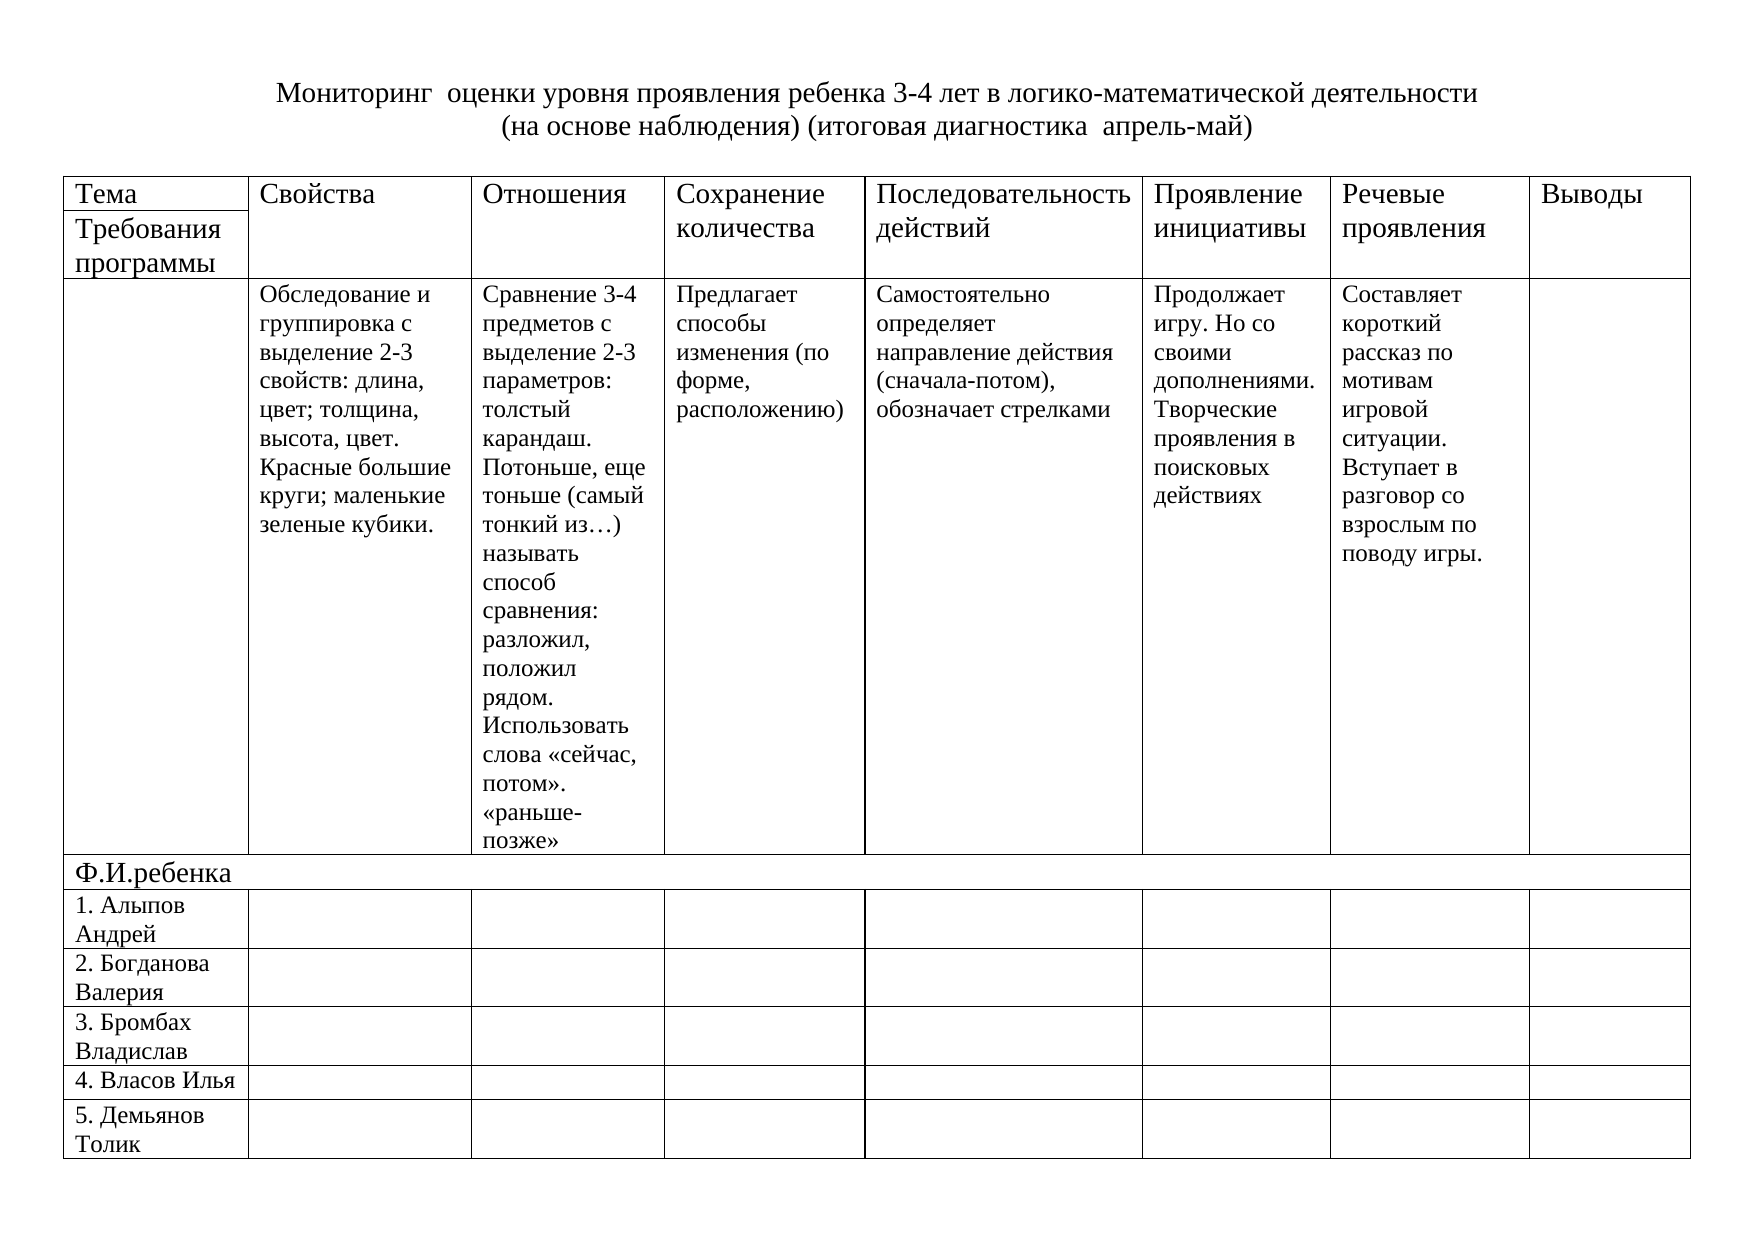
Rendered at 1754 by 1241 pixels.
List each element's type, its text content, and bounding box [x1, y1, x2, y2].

table_cell Требования программы [64, 211, 248, 278]
table_header Выводы [1530, 177, 1690, 278]
table_cell [1530, 1066, 1690, 1099]
table_cell [1331, 949, 1529, 1006]
table_cell 5. Демьянов Толик [64, 1100, 248, 1158]
table_cell [472, 949, 664, 1006]
table_cell [249, 949, 471, 1006]
table_cell [866, 1007, 1142, 1064]
table_header Речевые проявления [1331, 177, 1529, 278]
table_cell [1530, 1100, 1690, 1158]
table_cell [1530, 279, 1690, 854]
table_header Проявление инициативы [1143, 177, 1330, 278]
table_cell [665, 1066, 864, 1099]
table_cell [1143, 1100, 1330, 1158]
table_cell Ф.И.ребенка [64, 855, 1690, 889]
table_cell Составляет короткий рассказ по мотивам игровой ситуации. Вступает в разговор со взрослым по поводу игры. [1331, 279, 1529, 854]
table_cell Самостоятельно определяет направление действия (сначала-потом), обозначает стрелками [866, 279, 1142, 854]
table_cell [472, 1066, 664, 1099]
table_cell [1331, 1066, 1529, 1099]
table_cell [665, 1007, 864, 1064]
table_cell [1143, 949, 1330, 1006]
table_cell [249, 1007, 471, 1064]
table_cell [665, 890, 864, 947]
text (на основе наблюдения) (итоговая диагностика апрель-май) [75, 108, 1679, 142]
table_cell [1530, 1007, 1690, 1064]
table_cell [1530, 890, 1690, 947]
table_cell [866, 1066, 1142, 1099]
table_header Последовательность действий [866, 177, 1142, 278]
table_cell [472, 890, 664, 947]
table_cell Сравнение 3-4 предметов с выделение 2-3 параметров: толстый карандаш. Потоньше, еще тоньше (самый тонкий из…) называть способ сравнения: разложил, положил рядом. Использовать слова «сейчас, потом». «раньше-позже» [472, 279, 664, 854]
table_cell Предлагает способы изменения (по форме, расположению) [665, 279, 864, 854]
table_cell [665, 1100, 864, 1158]
table_cell [665, 949, 864, 1006]
table_cell 1. Алыпов Андрей [64, 890, 248, 947]
table_cell [1331, 1100, 1529, 1158]
table_cell Обследование и группировка с выделение 2-3 свойств: длина, цвет; толщина, высота, цвет. Красные большие круги; маленькие зеленые кубики. [249, 279, 471, 854]
table_cell [472, 1100, 664, 1158]
text Мониторинг оценки уровня проявления ребенка 3-4 лет в логико-математической деятельности [75, 75, 1679, 108]
table_cell [1143, 890, 1330, 947]
table_header Отношения [472, 177, 664, 278]
table_cell [1331, 890, 1529, 947]
table_cell [866, 1100, 1142, 1158]
table_cell [249, 1066, 471, 1099]
table_cell [866, 949, 1142, 1006]
table_cell 2. Богданова Валерия [64, 949, 248, 1006]
table_cell 4. Власов Илья [64, 1066, 248, 1099]
table_cell Продолжает игру. Но со своими дополнениями. Творческие проявления в поисковых действиях [1143, 279, 1330, 854]
table_cell [249, 1100, 471, 1158]
table_header Сохранение количества [665, 177, 864, 278]
table_header Свойства [249, 177, 471, 278]
table_cell [64, 279, 248, 854]
table_cell [866, 890, 1142, 947]
table_cell [472, 1007, 664, 1064]
table_cell [1143, 1066, 1330, 1099]
table_cell [1143, 1007, 1330, 1064]
table_cell [249, 890, 471, 947]
table_cell [1331, 1007, 1529, 1064]
table_header Тема [64, 177, 248, 210]
table_cell [1530, 949, 1690, 1006]
table_cell 3. Бромбах Владислав [64, 1007, 248, 1064]
